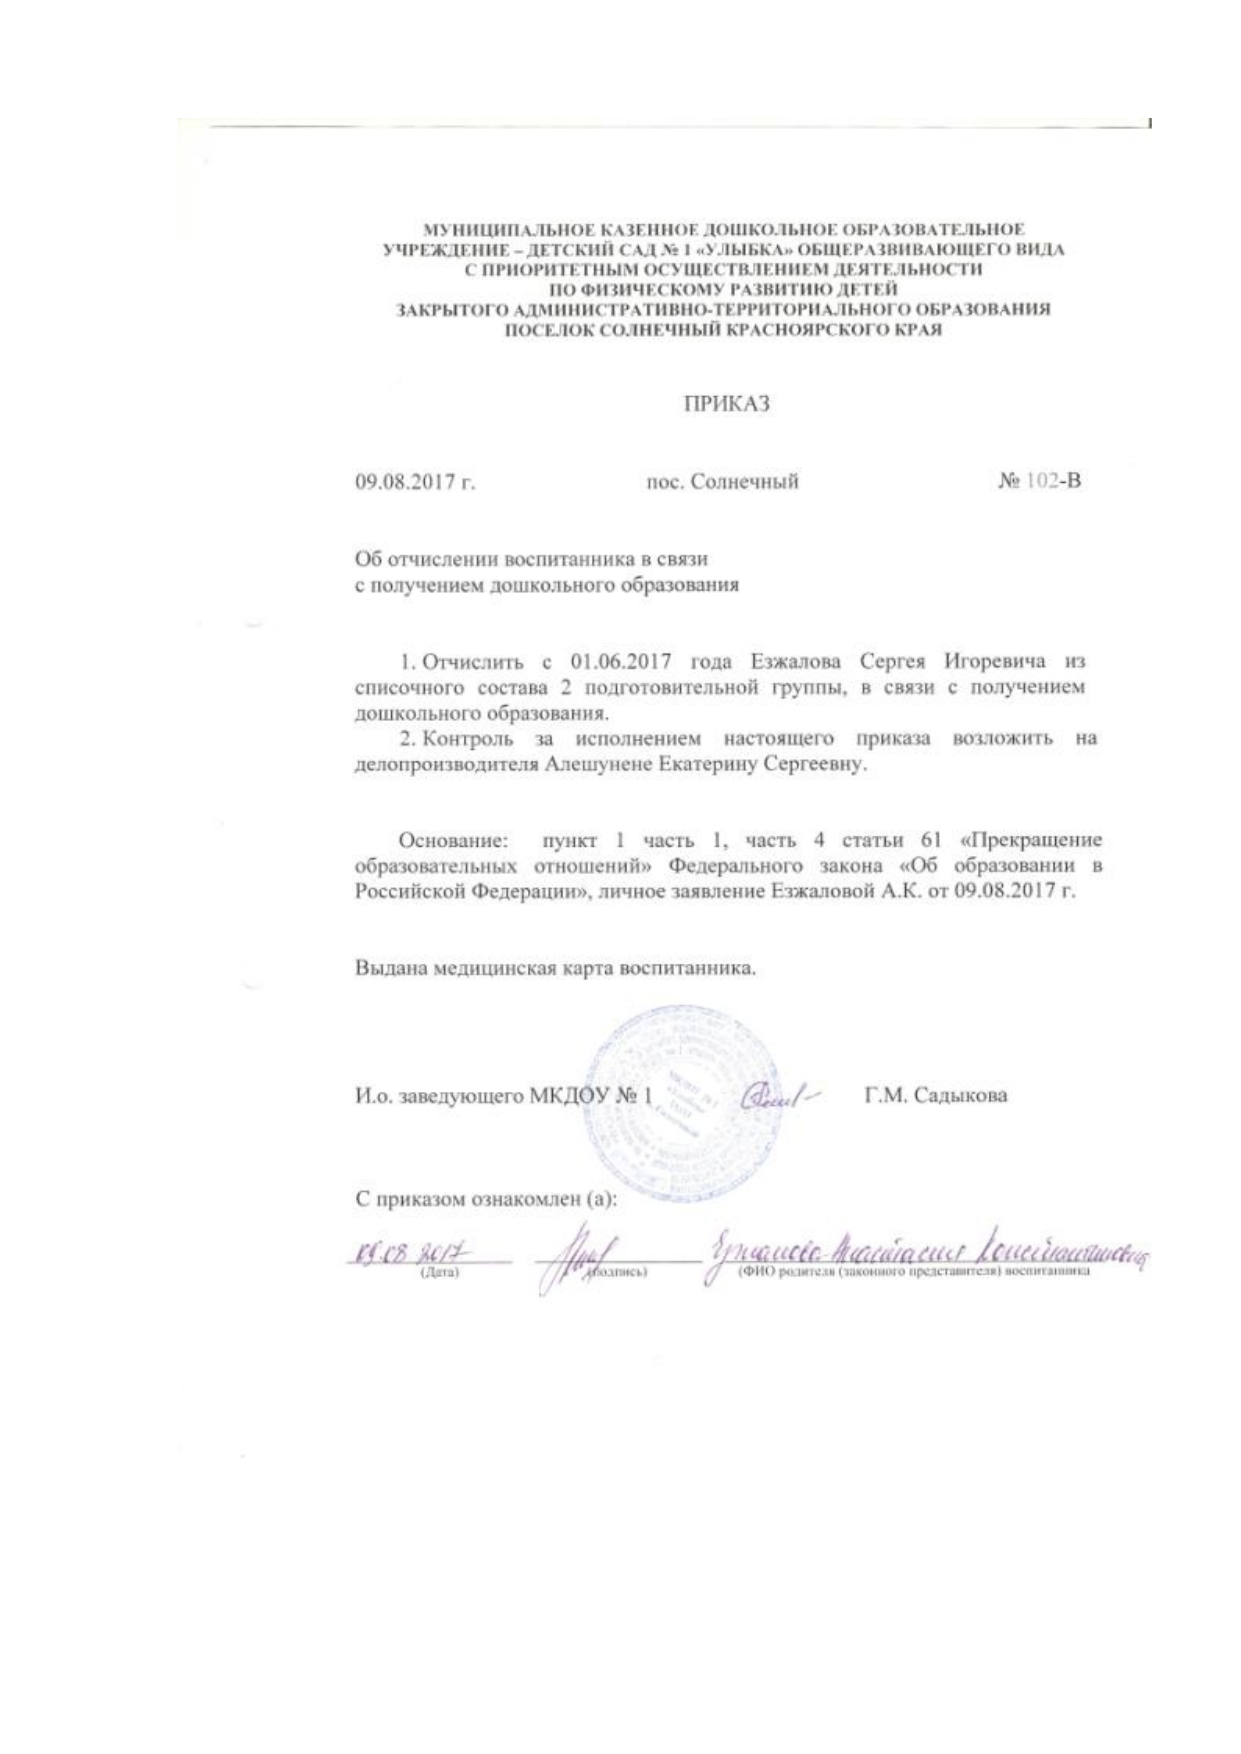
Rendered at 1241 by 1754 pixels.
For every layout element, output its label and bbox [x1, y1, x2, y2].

picture [177, 118, 1152, 1458]
